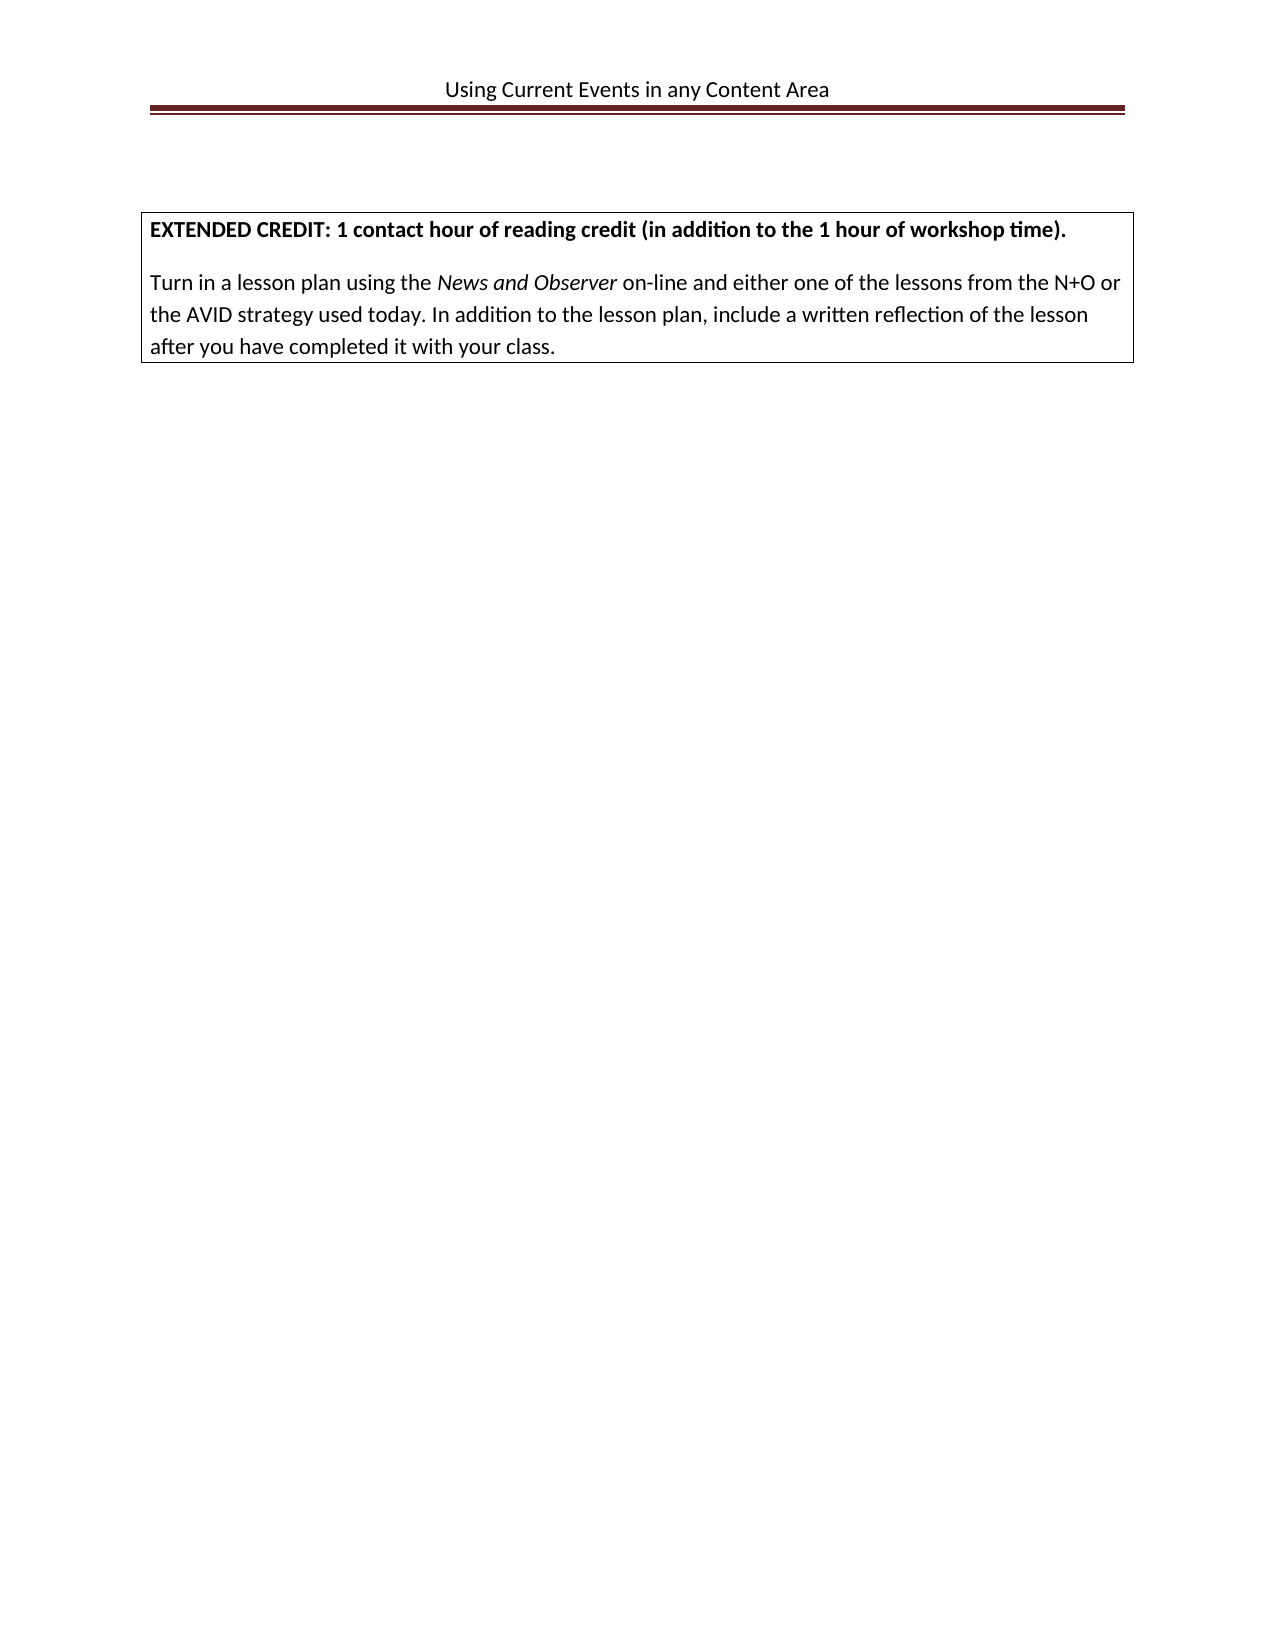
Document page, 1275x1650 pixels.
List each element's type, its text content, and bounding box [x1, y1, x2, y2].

text EXTENDED CREDIT: 1 contact hour of reading credit (in addition to the 1 hour of workshop time). [142, 213, 1133, 243]
text Turn in a lesson plan using the News and Observer on-line and either one of the lessons from the N+O or the AVID strategy used today. In addition to the lesson plan, include a written reflection of the lesson after you have completed it with your class. [142, 265, 1133, 362]
